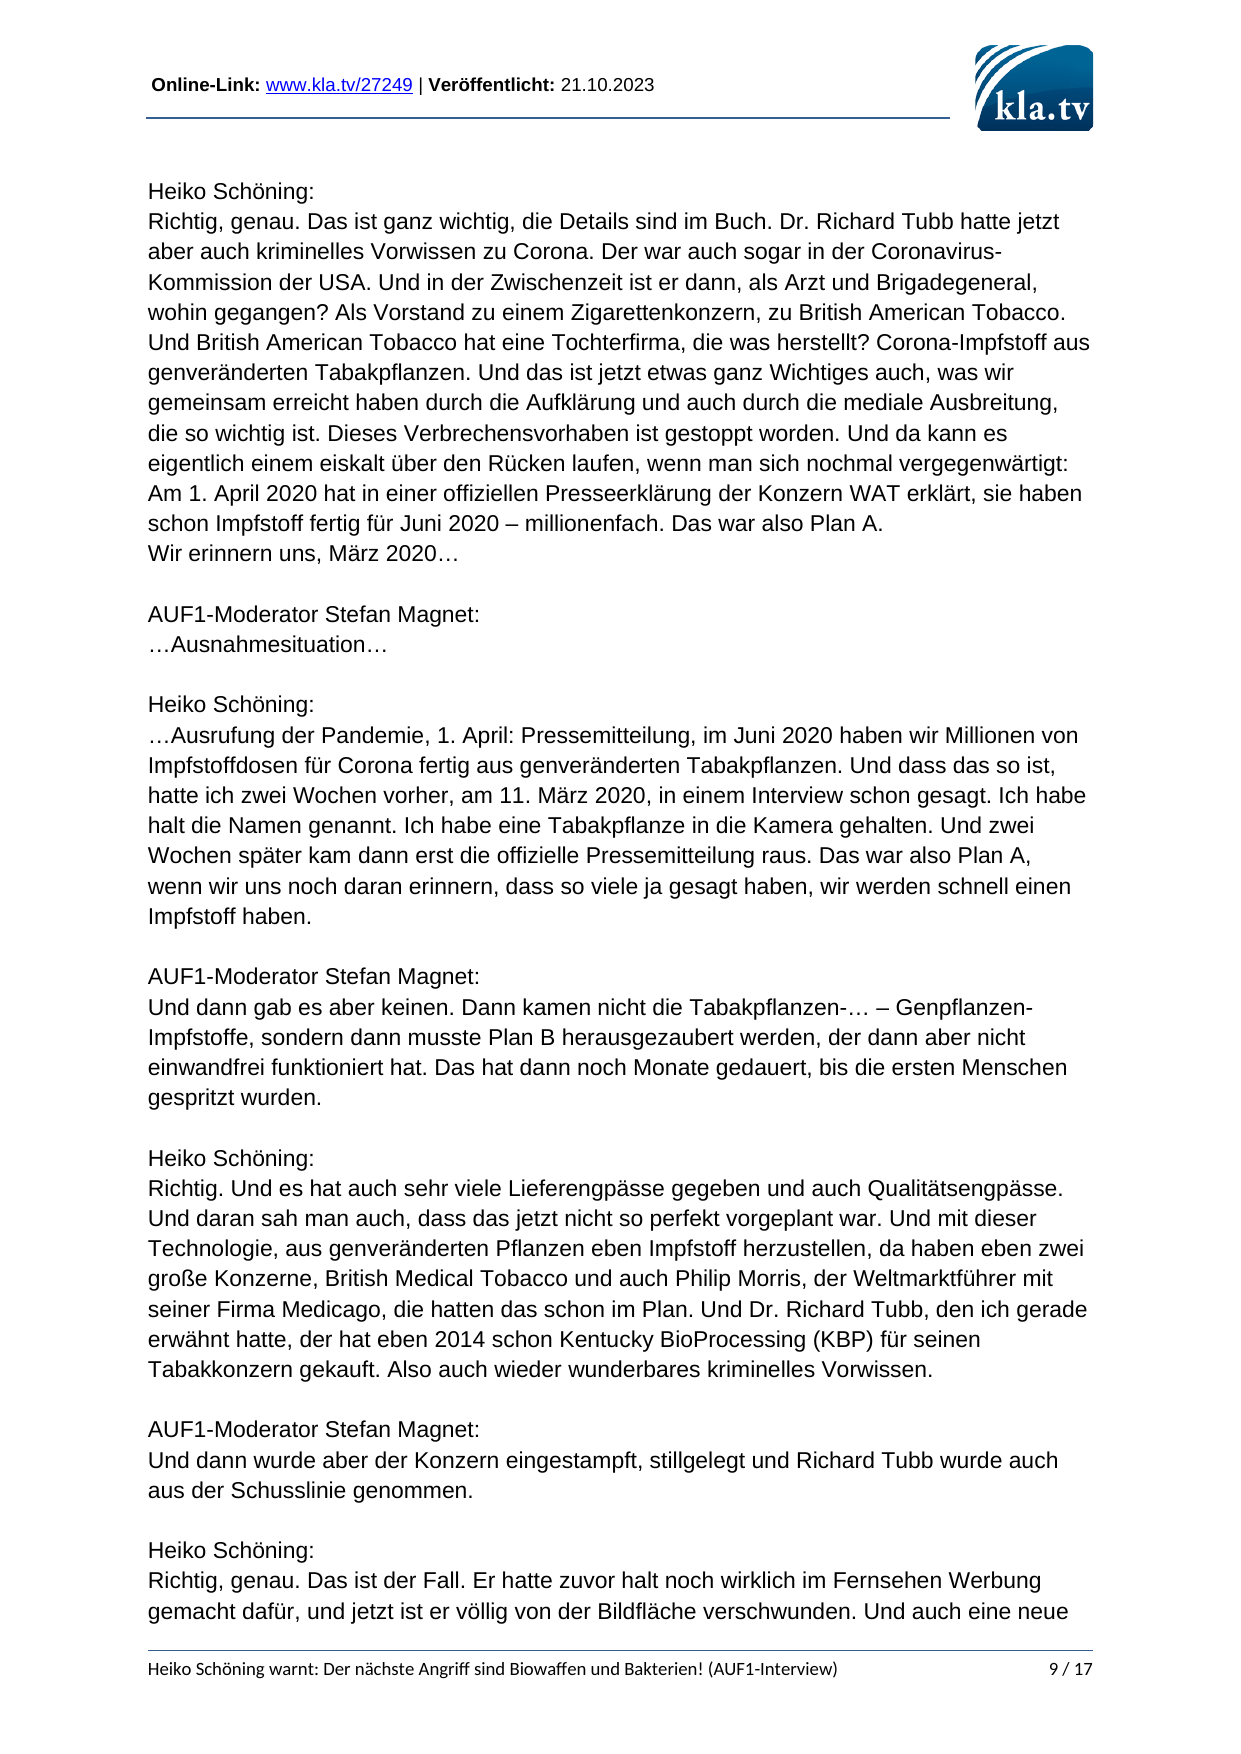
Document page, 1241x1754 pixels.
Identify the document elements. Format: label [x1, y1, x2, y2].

text [148, 148, 1093, 1624]
